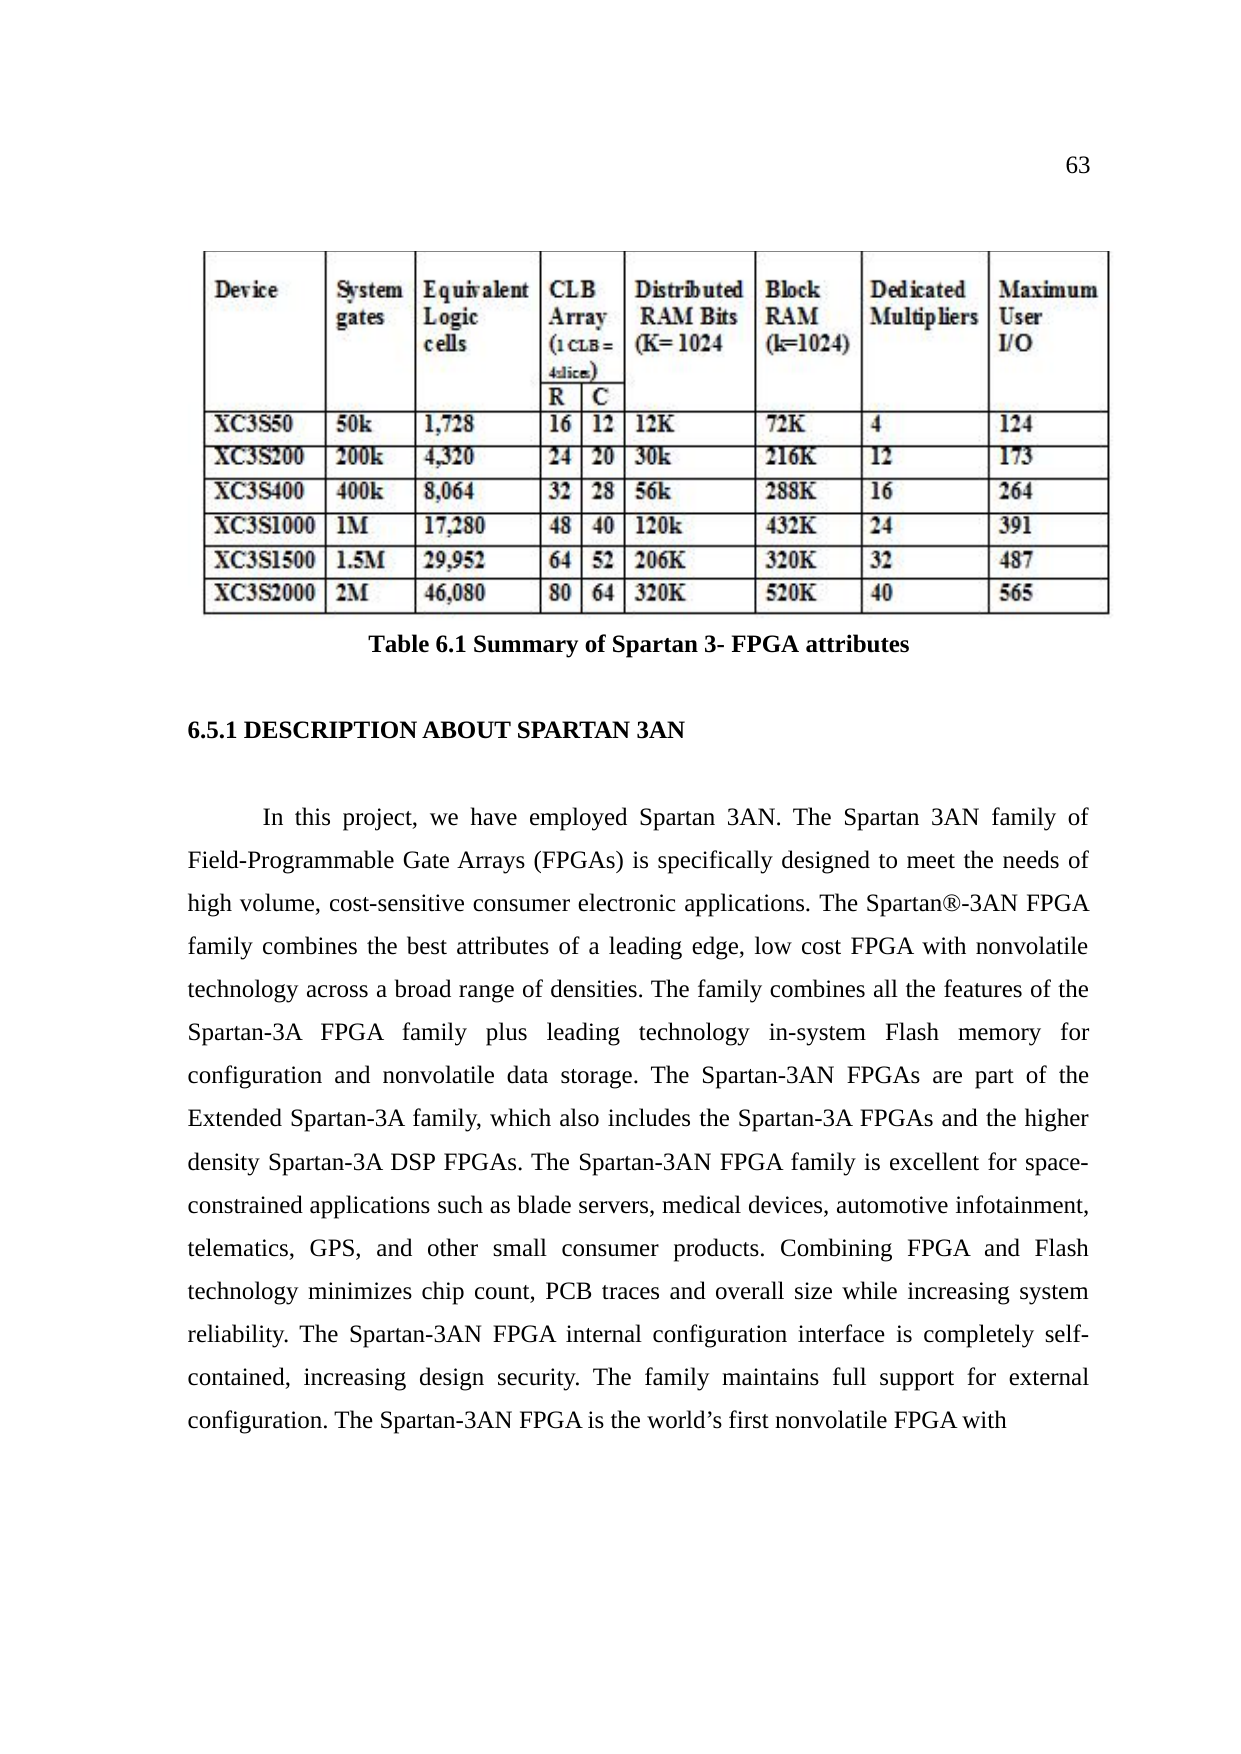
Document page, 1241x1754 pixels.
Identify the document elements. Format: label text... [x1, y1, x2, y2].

text In this project, we have employed Spartan 3AN. The Spartan 3AN family of Field-Programmable Gate Arrays (FPGAs) is specifically designed to meet the needs of high volume, cost-sensitive consumer electronic applications. The Spartan®-3AN FPGA family combines the best attributes of a leading edge, low cost FPGA with nonvolatile technology across a broad range of densities. The family combines all the features of the Spartan-3A FPGA family plus leading technology in-system Flash memory for configuration and nonvolatile data storage. The Spartan-3AN FPGAs are part of the Extended Spartan-3A family, which also includes the Spartan-3A FPGAs and the higher density Spartan-3A DSP FPGAs. The Spartan-3AN FPGA family is excellent for space-constrained applications such as blade servers, medical devices, automotive infotainment, telematics, GPS, and other small consumer products. Combining FPGA and Flash technology minimizes chip count, PCB traces and overall size while increasing system reliability. The Spartan-3AN FPGA internal configuration interface is completely self-contained, increasing design security. The family maintains full support for external configuration. The Spartan-3AN FPGA is the world’s first nonvolatile FPGA with [187, 802, 1090, 1434]
text 6.5.1 DESCRIPTION ABOUT SPARTAN 3AN [187, 715, 1090, 744]
text 63 [187, 150, 1090, 179]
picture [187, 251, 1121, 630]
text Table 6.1 Summary of Spartan 3- FPGA attributes [187, 630, 1090, 658]
